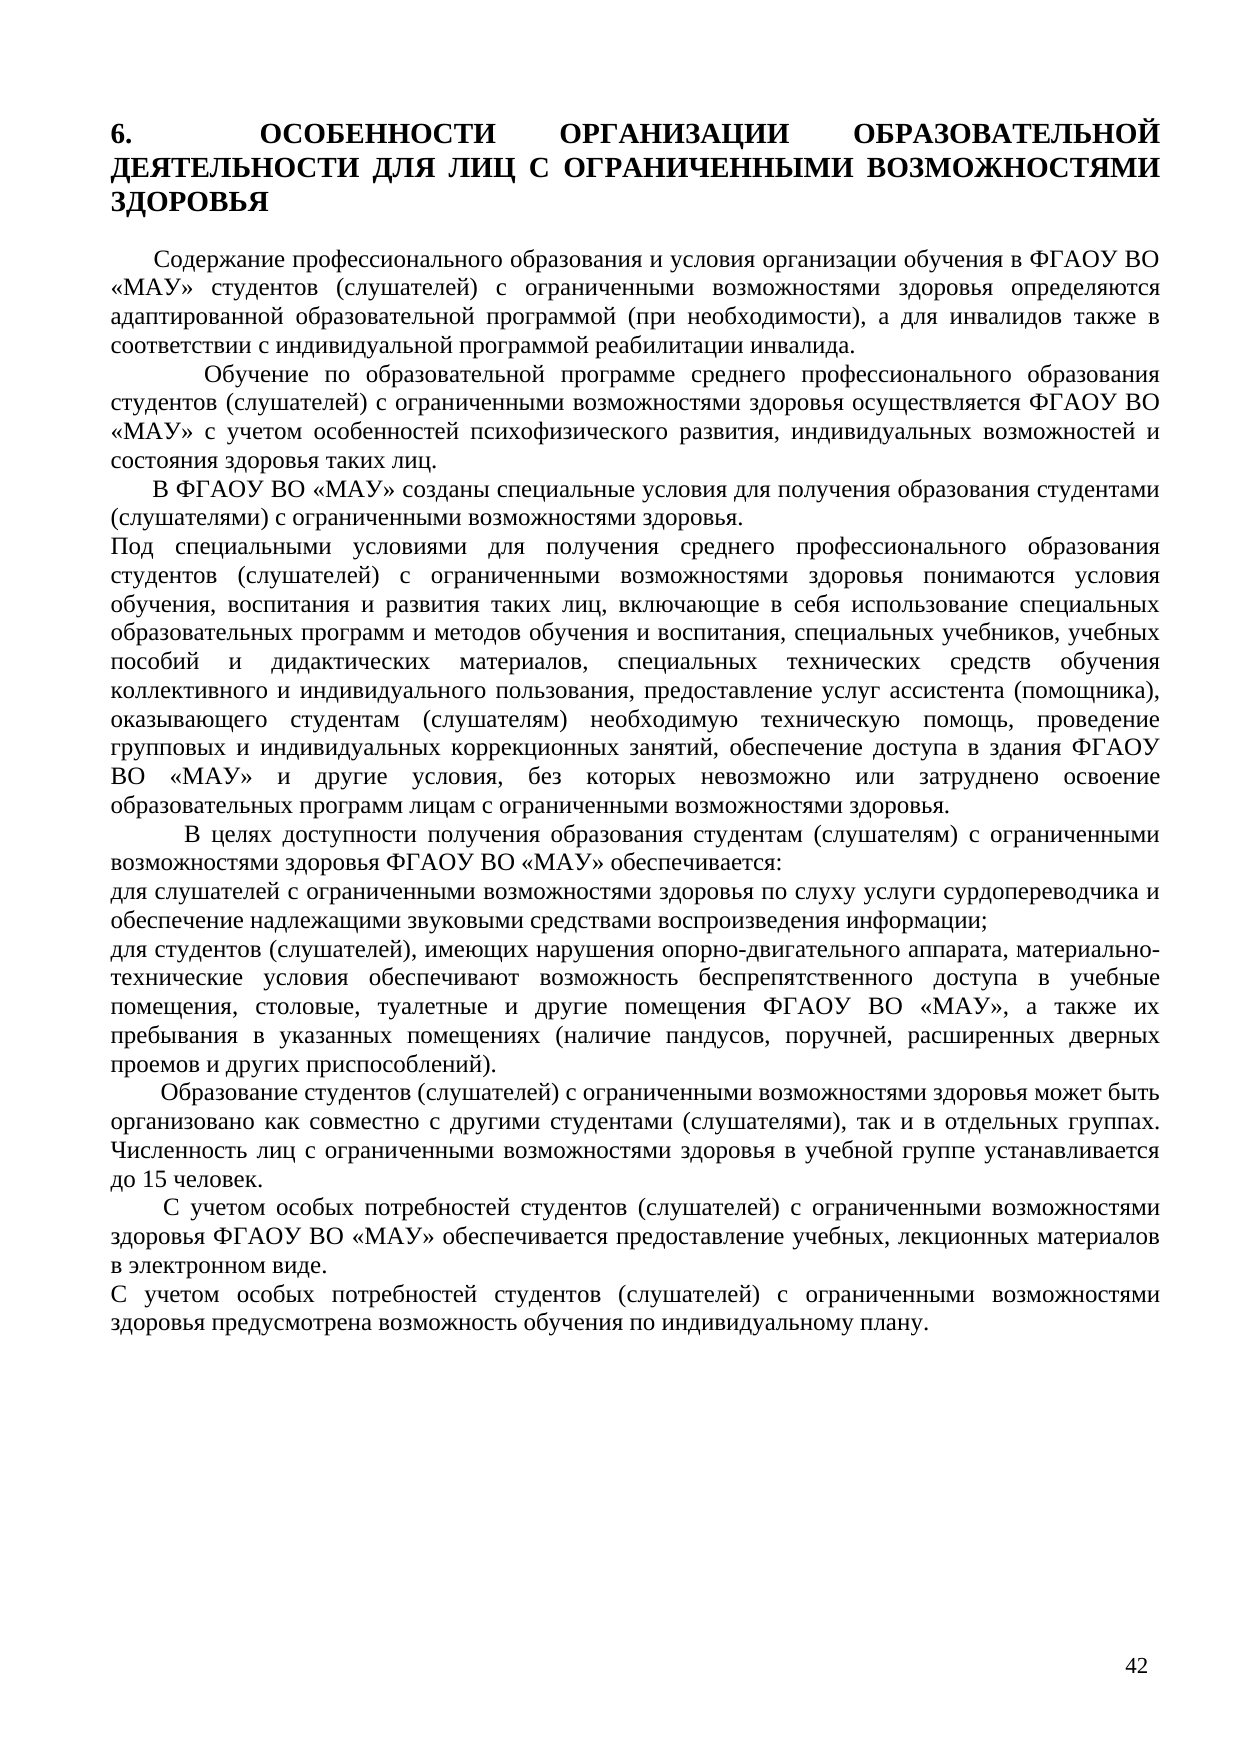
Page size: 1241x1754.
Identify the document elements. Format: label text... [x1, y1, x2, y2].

text Образование студентов (слушателей) с ограниченными возможностями здоровья может быть организовано как совместно с другими студентами (слушателями), так и в отдельных группах. Численность лиц с ограниченными возможностями здоровья в учебной группе устанавливается до 15 человек. [110, 1077, 1161, 1192]
text С учетом особых потребностей студентов (слушателей) с ограниченными возможностями здоровья предусмотрена возможность обучения по индивидуальному плану. [110, 1279, 1161, 1336]
text Обучение по образовательной программе среднего профессионального образования студентов (слушателей) с ограниченными возможностями здоровья осуществляется ФГАОУ ВО «МАУ» с учетом особенностей психофизического развития, индивидуальных возможностей и состояния здоровья таких лиц. [110, 359, 1161, 474]
text В целях доступности получения образования студентам (слушателям) с ограниченными возможностями здоровья ФГАОУ ВО «МАУ» обеспечивается: [110, 819, 1161, 876]
text 6. ОСОБЕННОСТИ ОРГАНИЗАЦИИ ОБРАЗОВАТЕЛЬНОЙ ДЕЯТЕЛЬНОСТИ ДЛЯ ЛИЦ С ОГРАНИЧЕННЫМИ ВОЗМОЖНОСТЯМИ ЗДОРОВЬЯ [110, 117, 1161, 217]
text С учетом особых потребностей студентов (слушателей) с ограниченными возможностями здоровья ФГАОУ ВО «МАУ» обеспечивается предоставление учебных, лекционных материалов в электронном виде. [110, 1192, 1161, 1279]
text для студентов (слушателей), имеющих нарушения опорно-двигательного аппарата, материально-технические условия обеспечивают возможность беспрепятственного доступа в учебные помещения, столовые, туалетные и другие помещения ФГАОУ ВО «МАУ», а также их пребывания в указанных помещениях (наличие пандусов, поручней, расширенных дверных проемов и других приспособлений). [110, 934, 1161, 1077]
text для слушателей с ограниченными возможностями здоровья по слуху услуги сурдопереводчика и обеспечение надлежащими звуковыми средствами воспроизведения информации; [110, 876, 1161, 934]
text В ФГАОУ ВО «МАУ» созданы специальные условия для получения образования студентами (слушателями) с ограниченными возможностями здоровья. [110, 474, 1161, 531]
text Содержание профессионального образования и условия организации обучения в ФГАОУ ВО «МАУ» студентов (слушателей) с ограниченными возможностями здоровья определяются адаптированной образовательной программой (при необходимости), а для инвалидов также в соответствии с индивидуальной программой реабилитации инвалида. [110, 244, 1161, 359]
text Под специальными условиями для получения среднего профессионального образования студентов (слушателей) с ограниченными возможностями здоровья понимаются условия обучения, воспитания и развития таких лиц, включающие в себя использование специальных образовательных программ и методов обучения и воспитания, специальных учебников, учебных пособий и дидактических материалов, специальных технических средств обучения коллективного и индивидуального пользования, предоставление услуг ассистента (помощника), оказывающего студентам (слушателям) необходимую техническую помощь, проведение групповых и индивидуальных коррекционных занятий, обеспечение доступа в здания ФГАОУ ВО «МАУ» и другие условия, без которых невозможно или затруднено освоение образовательных программ лицам с ограниченными возможностями здоровья. [110, 531, 1161, 819]
